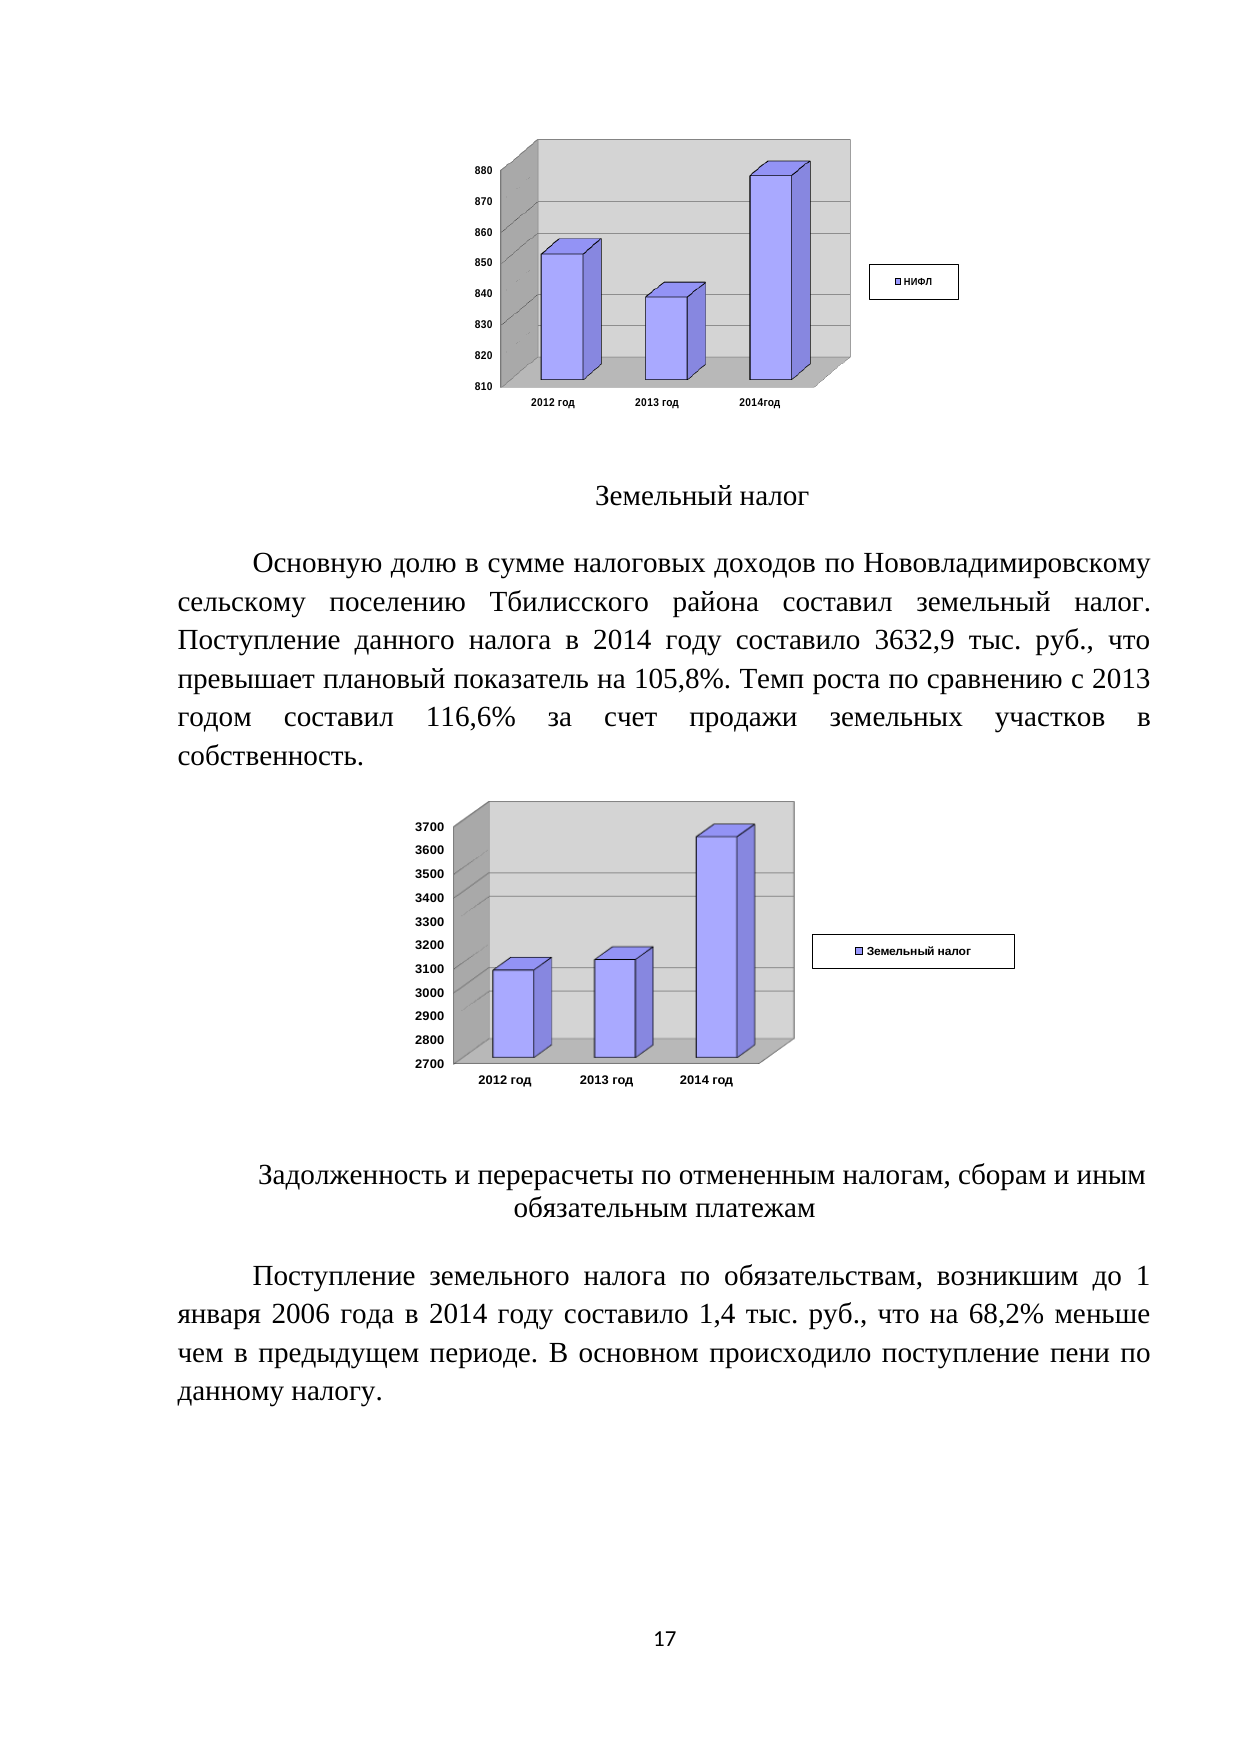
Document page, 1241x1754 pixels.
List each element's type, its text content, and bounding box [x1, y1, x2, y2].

text Поступление земельного налога по обязательствам, возникшим до 1 января 2006 года в 2014 году составило 1,4 тыс. руб., что на 68,2% меньше чем в предыдущем периоде. В основном происходило поступление пени по данному налогу. [177, 1258, 1152, 1407]
text Основную долю в сумме налоговых доходов по Нововладимировскому сельскому поселению Тбилисского района составил земельный налог. Поступление данного налога в 2014 году составило 3632,9 тыс. руб., что превышает плановый показатель на 105,8%. Темп роста по сравнению с 2013 годом составил 116,6% за счет продажи земельных участков в собственность. [177, 545, 1152, 772]
text Задолженность и перерасчеты по отмененным налогам, сборам и иным обязательным платежам [177, 1157, 1152, 1224]
text Земельный налог [177, 478, 1152, 512]
